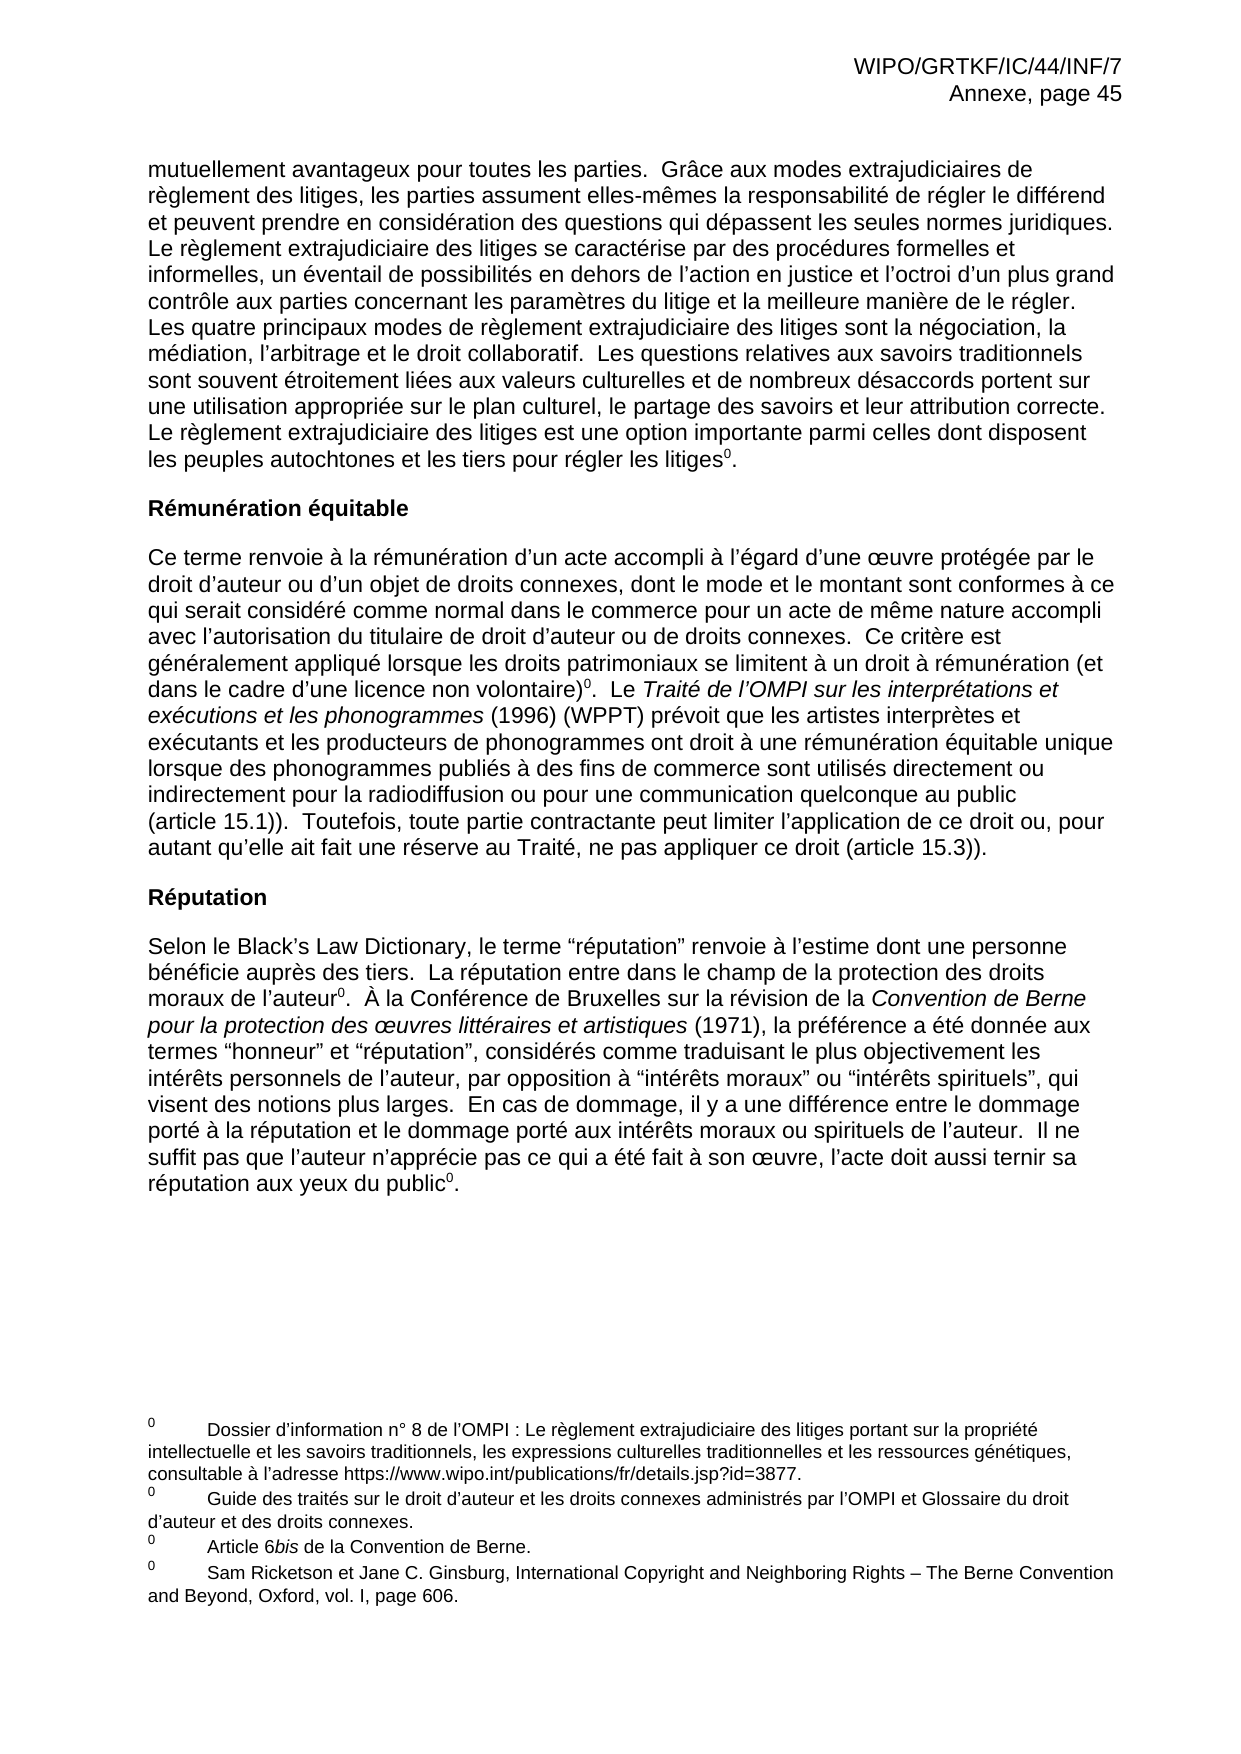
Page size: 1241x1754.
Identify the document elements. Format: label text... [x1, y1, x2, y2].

subtitle Réputation [148, 883, 1122, 910]
text Ce terme renvoie à la rémunération d’un acte accompli à l’égard d’une œuvre protégée par le droit d’auteur ou d’un objet de droits connexes, dont le mode et le montant sont conformes à ce qui serait considéré comme normal dans le commerce pour un acte de même nature accompli avec l’autorisation du titulaire de droit d’auteur ou de droits connexes. Ce critère est généralement appliqué lorsque les droits patrimoniaux se limitent à un droit à rémunération (et dans le cadre d’une licence non volontaire). Le Traité de l’OMPI sur les interprétations et exécutions et les phonogrammes (1996) (WPPT) prévoit que les artistes interprètes et exécutants et les producteurs de phonogrammes ont droit à une rémunération équitable unique lorsque des phonogrammes publiés à des fins de commerce sont utilisés directement ou indirectement pour la radiodiffusion ou pour une communication quelconque au public (article 15.1)). Toutefois, toute partie contractante peut limiter l’application de ce droit ou, pour autant qu’elle ait fait une réserve au Traité, ne pas appliquer ce droit (article 15.3)). [148, 544, 1122, 861]
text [148, 156, 1122, 472]
text Selon le Black’s Law Dictionary, le terme “réputation” renvoie à l’estime dont une personne bénéficie auprès des tiers. La réputation entre dans le champ de la protection des droits moraux de l’auteur. À la Conférence de Bruxelles sur la révision de la Convention de Berne pour la protection des œuvres littéraires et artistiques (1971), la préférence a été donnée aux termes “honneur” et “réputation”, considérés comme traduisant le plus objectivement les intérêts personnels de l’auteur, par opposition à “intérêts moraux” ou “intérêts spirituels”, qui visent des notions plus larges. En cas de dommage, il y a une différence entre le dommage porté à la réputation et le dommage porté aux intérêts moraux ou spirituels de l’auteur. Il ne suffit pas que l’auteur n’apprécie pas ce qui a été fait à son œuvre, l’acte doit aussi ternir sa réputation aux yeux du public. [148, 933, 1122, 1196]
subtitle Rémunération équitable [148, 495, 1122, 521]
